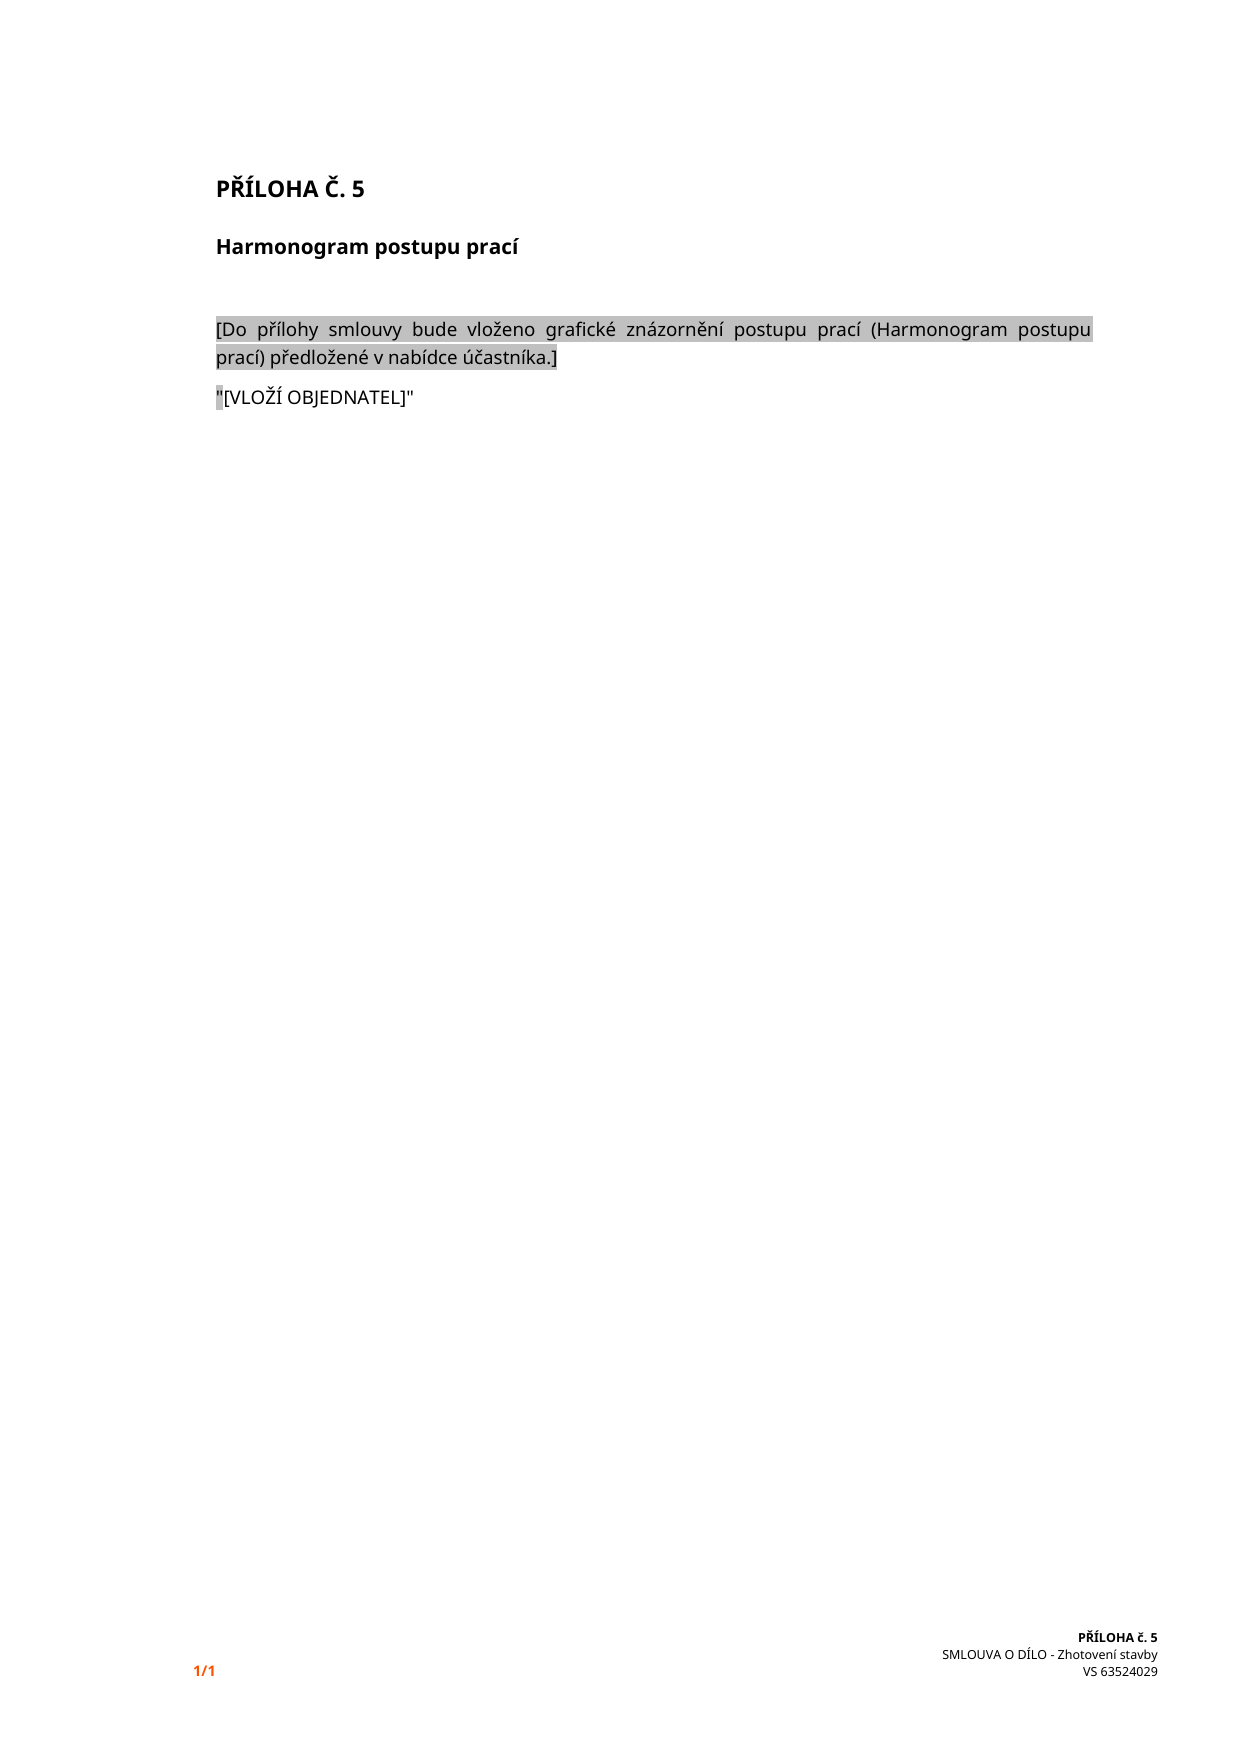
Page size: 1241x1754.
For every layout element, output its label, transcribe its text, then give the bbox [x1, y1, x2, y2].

text Příloha č. 5 [216, 172, 1093, 204]
text [Do přílohy smlouvy bude vloženo grafické znázornění postupu prací (Harmonogram postupu prací) předložené v nabídce účastníka.] [216, 342, 1093, 370]
text Harmonogram postupu prací [216, 232, 1093, 260]
